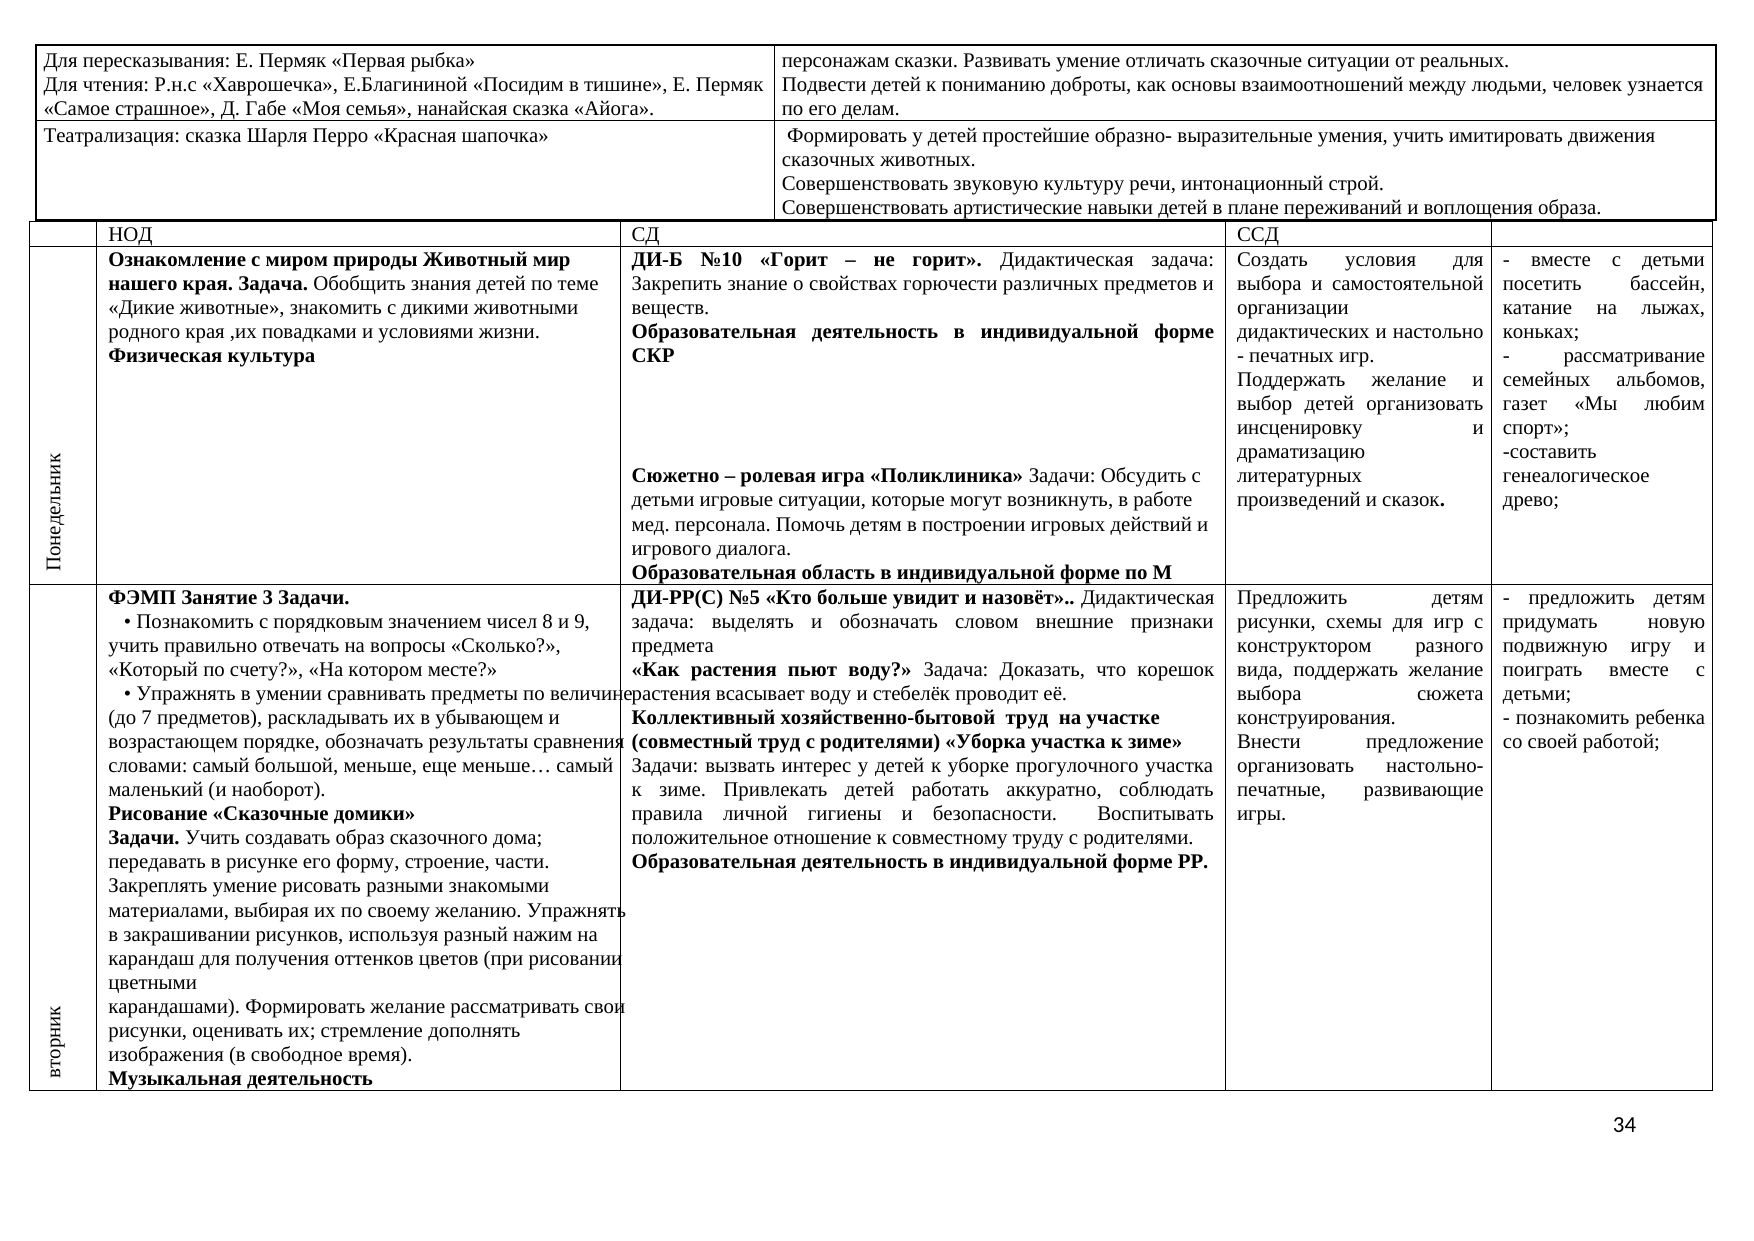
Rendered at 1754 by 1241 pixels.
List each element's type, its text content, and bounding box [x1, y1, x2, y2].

table_cell Предложить детям рисунки, схемы для игр с конструктором разного вида, поддержать желание выбора сюжета конструирования. Внести предложение организовать настольно-печатные, развивающие игры. [1226, 585, 1491, 1090]
table_header [30, 222, 96, 246]
table_cell ДИ-Б №10 «Горит – не горит». Дидактическая задача: Закрепить знание о свойствах горючести различных предметов и веществ. Образовательная деятельность в индивидуальной форме СКР Сюжетно – ролевая игра «Поликлиника» Задачи: Обсудить с детьми игровые ситуации, которые могут возникнуть, в работе мед. персонала. Помочь детям в построении игровых действий и игрового диалога. Образовательная область в индивидуальной форме по М [621, 247, 1225, 584]
table_cell Формировать у детей простейшие образно- выразительные умения, учить имитировать движения сказочных животных. Совершенствовать звуковую культуру речи, интонационный строй. Совершенствовать артистические навыки детей в плане переживаний и воплощения образа. [775, 121, 1715, 219]
table_header ССД [1226, 222, 1491, 246]
table_cell ДИ-РР(С) №5 «Кто больше увидит и назовёт».. Дидактическая задача: выделять и обозначать словом внешние признаки предмета «Как растения пьют воду?» Задача: Доказать, что корешок растения всасывает воду и стебелёк проводит её. Коллективный хозяйственно-бытовой труд на участке (совместный труд с родителями) «Уборка участка к зиме» Задачи: вызвать интерес у детей к уборке прогулочного участка к зиме. Привлекать детей работать аккуратно, соблюдать правила личной гигиены и безопасности. Воспитывать положительное отношение к совместному труду с родителями. Образовательная деятельность в индивидуальной форме РР. [621, 585, 1225, 1090]
table_cell Ознакомление с миром природы Животный мир нашего края. Задача. Обобщить знания детей по теме «Дикие животные», знакомить с дикими животными родного края ,их повадками и условиями жизни. Физическая культура [97, 247, 620, 584]
table_cell Создать условия для выбора и самостоятельной организации дидактических и настольно - печатных игр. Поддержать желание и выбор детей организовать инсценировку и драматизацию литературных произведений и сказок. [1226, 247, 1491, 584]
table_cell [775, 46, 1715, 120]
table_cell Понедельник [30, 247, 96, 584]
table_cell ФЭМП Занятие 3 Задачи. • Познакомить с порядковым значением чисел 8 и 9, учить правильно отвечать на вопросы «Сколько?», «Который по счету?», «На котором месте?» • Упражнять в умении сравнивать предметы по величине (до 7 предметов), раскладывать их в убывающем и возрастающем порядке, обозначать результаты сравнения словами: самый большой, меньше, еще меньше… самый маленький (и наоборот). Рисование «Сказочные домики» Задачи. Учить создавать образ сказочного дома; передавать в рисунке его форму, строение, части. Закреплять умение рисовать разными знакомыми материалами, выбирая их по своему желанию. Упражнять в закрашивании рисунков, используя разный нажим на карандаш для получения оттенков цветов (при рисовании цветными карандашами). Формировать желание рассматривать свои рисунки, оценивать их; стремление дополнять изображения (в свободное время). Музыкальная деятельность [97, 585, 620, 1090]
table_cell - вместе с детьми посетить бассейн, катание на лыжах, коньках; - рассматривание семейных альбомов, газет «Мы любим спорт»; -составить генеалогическое древо; [1492, 247, 1712, 584]
table_header [1492, 222, 1712, 246]
table_header НОД [97, 222, 620, 246]
table_cell - предложить детям придумать новую подвижную игру и поиграть вместе с детьми; - познакомить ребенка со своей работой; [1492, 585, 1712, 1090]
table_cell вторник [30, 585, 96, 1090]
table_cell Театрализация: сказка Шарля Перро «Красная шапочка» [37, 121, 774, 219]
table_header СД [621, 222, 1225, 246]
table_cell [37, 46, 774, 120]
